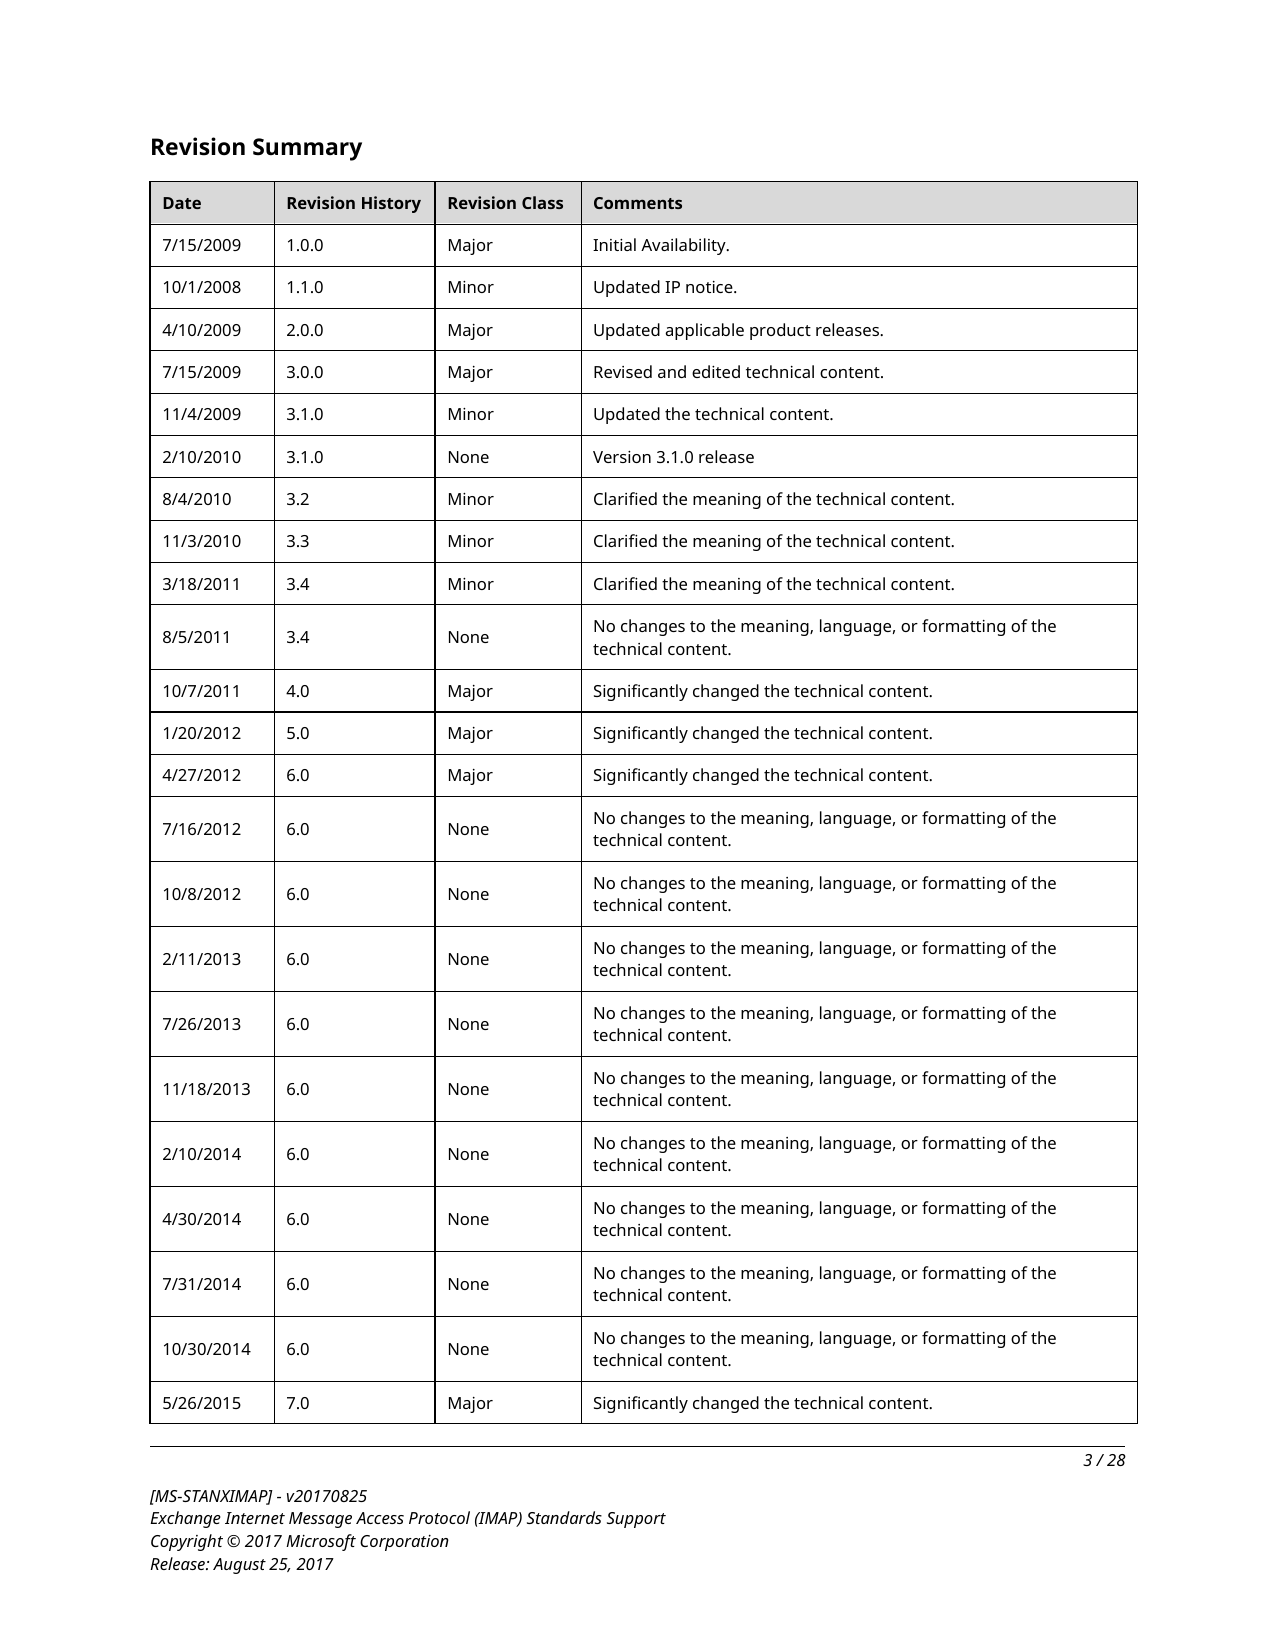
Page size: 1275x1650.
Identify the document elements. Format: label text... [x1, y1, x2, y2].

table_cell 1.1.0 [275, 267, 434, 308]
table_cell No changes to the meaning, language, or formatting of the technical content. [582, 1057, 1137, 1121]
table_cell 6.0 [275, 862, 434, 926]
table_cell 6.0 [275, 1057, 434, 1121]
table_cell No changes to the meaning, language, or formatting of the technical content. [582, 927, 1137, 991]
table_cell 5/26/2015 [151, 1382, 274, 1423]
table_cell Updated the technical content. [582, 394, 1137, 435]
table_cell 6.0 [275, 1317, 434, 1381]
table_cell 3.0.0 [275, 351, 434, 393]
table_cell Minor [436, 478, 581, 519]
table_cell 10/7/2011 [151, 670, 274, 711]
table_cell 4/10/2009 [151, 309, 274, 350]
table_cell None [436, 1057, 581, 1121]
table_cell 6.0 [275, 1122, 434, 1186]
table_cell Minor [436, 394, 581, 435]
table_cell 3.4 [275, 563, 434, 604]
table_header Revision Class [436, 182, 581, 223]
table_cell 10/1/2008 [151, 267, 274, 308]
table_cell 11/4/2009 [151, 394, 274, 435]
table_cell Significantly changed the technical content. [582, 1382, 1137, 1423]
table_cell None [436, 1317, 581, 1381]
table_cell 11/3/2010 [151, 521, 274, 562]
table_cell 1/20/2012 [151, 713, 274, 754]
table_cell None [436, 1252, 581, 1316]
table_cell 11/18/2013 [151, 1057, 274, 1121]
table_cell 6.0 [275, 992, 434, 1056]
table_cell 2.0.0 [275, 309, 434, 350]
table_cell None [436, 436, 581, 477]
table_cell Clarified the meaning of the technical content. [582, 478, 1137, 519]
table_cell None [436, 992, 581, 1056]
table_cell 3.1.0 [275, 394, 434, 435]
table_cell Major [436, 309, 581, 350]
table_cell Major [436, 225, 581, 266]
table_cell 7/26/2013 [151, 992, 274, 1056]
table_cell 3.1.0 [275, 436, 434, 477]
table_cell 6.0 [275, 797, 434, 861]
table_cell 3.3 [275, 521, 434, 562]
table_cell 4.0 [275, 670, 434, 711]
table_cell Significantly changed the technical content. [582, 670, 1137, 711]
table_header Date [151, 182, 274, 223]
table_cell 7/15/2009 [151, 225, 274, 266]
table_cell No changes to the meaning, language, or formatting of the technical content. [582, 797, 1137, 861]
table_cell 7/16/2012 [151, 797, 274, 861]
table_cell Major [436, 755, 581, 796]
table_cell 3/18/2011 [151, 563, 274, 604]
table_cell No changes to the meaning, language, or formatting of the technical content. [582, 1187, 1137, 1251]
table_cell No changes to the meaning, language, or formatting of the technical content. [582, 992, 1137, 1056]
table_cell 4/30/2014 [151, 1187, 274, 1251]
table_cell 2/11/2013 [151, 927, 274, 991]
table_cell None [436, 1187, 581, 1251]
table_cell Minor [436, 563, 581, 604]
table_cell Significantly changed the technical content. [582, 713, 1137, 754]
table_cell 7.0 [275, 1382, 434, 1423]
table_cell Significantly changed the technical content. [582, 755, 1137, 796]
table_cell Major [436, 713, 581, 754]
table_cell Initial Availability. [582, 225, 1137, 266]
table_cell 6.0 [275, 927, 434, 991]
table_cell None [436, 927, 581, 991]
table_cell 8/5/2011 [151, 605, 274, 669]
table_cell Major [436, 351, 581, 393]
table_cell No changes to the meaning, language, or formatting of the technical content. [582, 1252, 1137, 1316]
table_cell 3.4 [275, 605, 434, 669]
table_cell Minor [436, 521, 581, 562]
table_cell None [436, 1122, 581, 1186]
table_cell 1.0.0 [275, 225, 434, 266]
table_cell Revised and edited technical content. [582, 351, 1137, 393]
table_cell None [436, 797, 581, 861]
table_cell Clarified the meaning of the technical content. [582, 563, 1137, 604]
table_cell 10/30/2014 [151, 1317, 274, 1381]
table_cell No changes to the meaning, language, or formatting of the technical content. [582, 862, 1137, 926]
table_cell Version 3.1.0 release [582, 436, 1137, 477]
table_header Revision History [275, 182, 434, 223]
table_cell Clarified the meaning of the technical content. [582, 521, 1137, 562]
table_cell 5.0 [275, 713, 434, 754]
table_cell 7/15/2009 [151, 351, 274, 393]
table_cell 2/10/2010 [151, 436, 274, 477]
table_cell 6.0 [275, 1187, 434, 1251]
table_cell 8/4/2010 [151, 478, 274, 519]
table_cell Major [436, 1382, 581, 1423]
table_cell Major [436, 670, 581, 711]
table_cell 6.0 [275, 1252, 434, 1316]
table_cell No changes to the meaning, language, or formatting of the technical content. [582, 1122, 1137, 1186]
table_cell None [436, 605, 581, 669]
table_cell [582, 1317, 1137, 1381]
table_cell No changes to the meaning, language, or formatting of the technical content. [582, 605, 1137, 669]
table_cell 3.2 [275, 478, 434, 519]
table_cell 10/8/2012 [151, 862, 274, 926]
text Revision Summary [150, 131, 1125, 162]
table_cell Minor [436, 267, 581, 308]
table_cell Updated IP notice. [582, 267, 1137, 308]
table_header Comments [582, 182, 1137, 223]
table_cell Updated applicable product releases. [582, 309, 1137, 350]
table_cell 2/10/2014 [151, 1122, 274, 1186]
table_cell 4/27/2012 [151, 755, 274, 796]
table_cell 6.0 [275, 755, 434, 796]
table_cell 7/31/2014 [151, 1252, 274, 1316]
table_cell None [436, 862, 581, 926]
